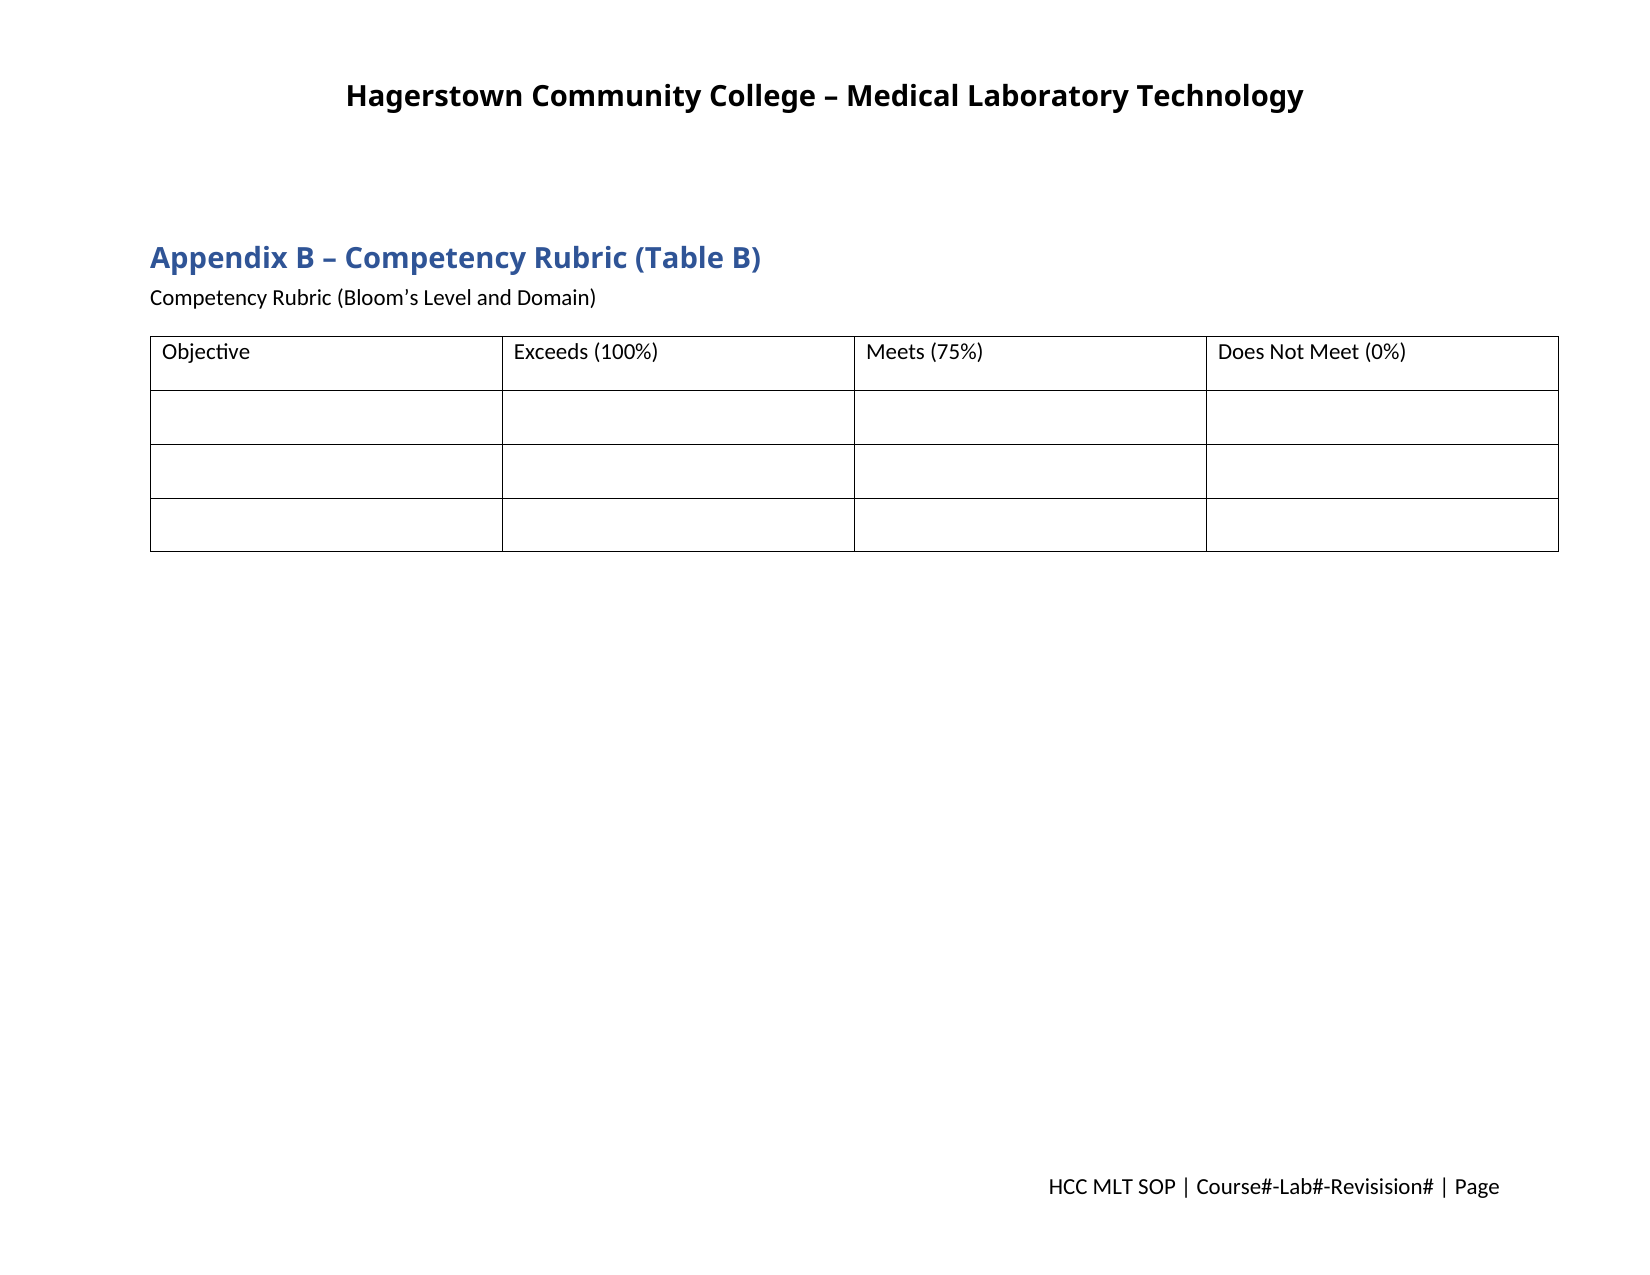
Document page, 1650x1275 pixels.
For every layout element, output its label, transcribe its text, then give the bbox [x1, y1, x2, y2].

text Competency Rubric (Bloom’s Level and Domain) [150, 283, 1500, 311]
subtitle Appendix B – Competency Rubric (Table B) [150, 237, 1500, 277]
table_cell [1207, 445, 1558, 497]
table_header Meets (75%) [855, 337, 1206, 390]
table_cell [151, 445, 502, 497]
table_cell [151, 391, 502, 444]
table_cell [855, 391, 1206, 444]
table_cell [151, 499, 502, 551]
table_cell [503, 499, 854, 551]
table_header Exceeds (100%) [503, 337, 854, 390]
table_header Objective [151, 337, 502, 390]
table_cell [503, 391, 854, 444]
table_cell [503, 445, 854, 497]
table_cell [1207, 391, 1558, 444]
table_cell [1207, 499, 1558, 551]
table_header Does Not Meet (0%) [1207, 337, 1558, 390]
table_cell [855, 445, 1206, 497]
table_cell [855, 499, 1206, 551]
